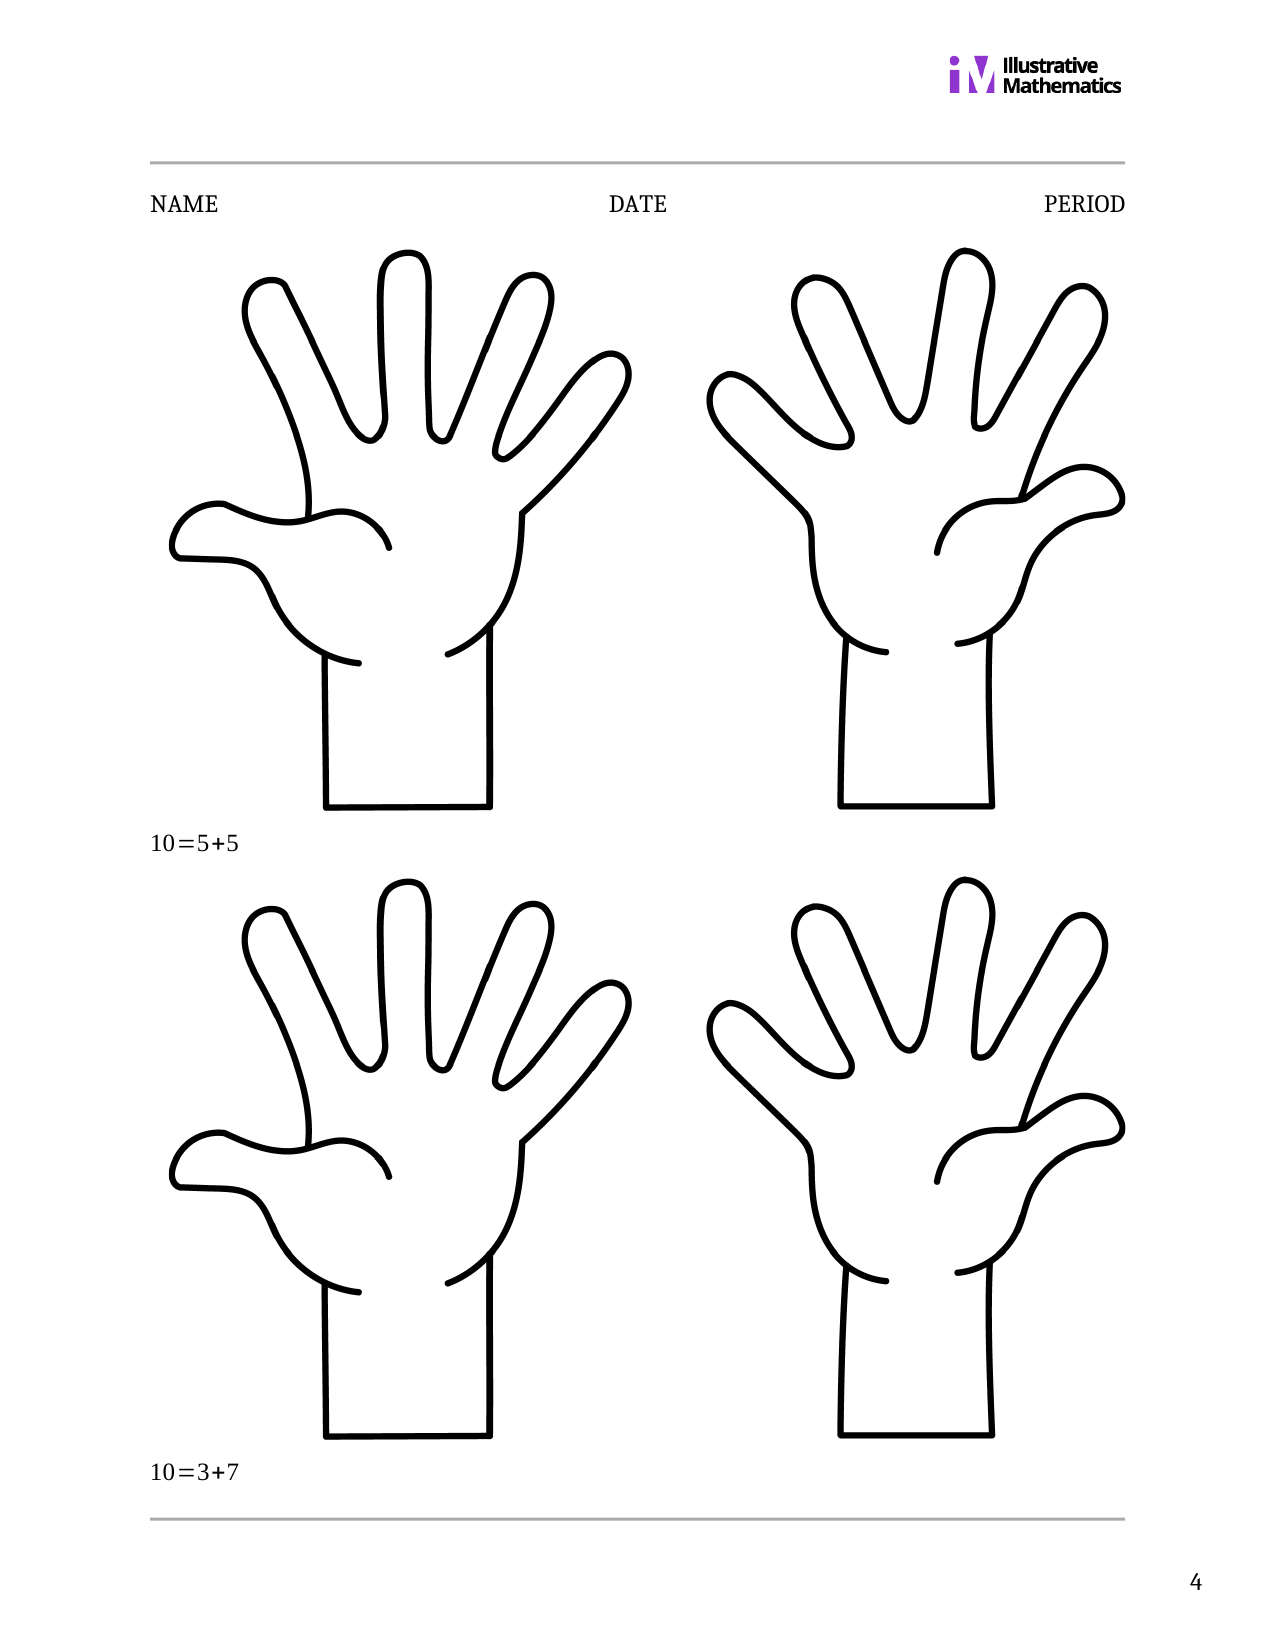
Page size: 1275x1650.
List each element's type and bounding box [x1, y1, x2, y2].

picture [168, 247, 1126, 811]
picture [168, 876, 1126, 1440]
picture [949, 55, 1121, 93]
